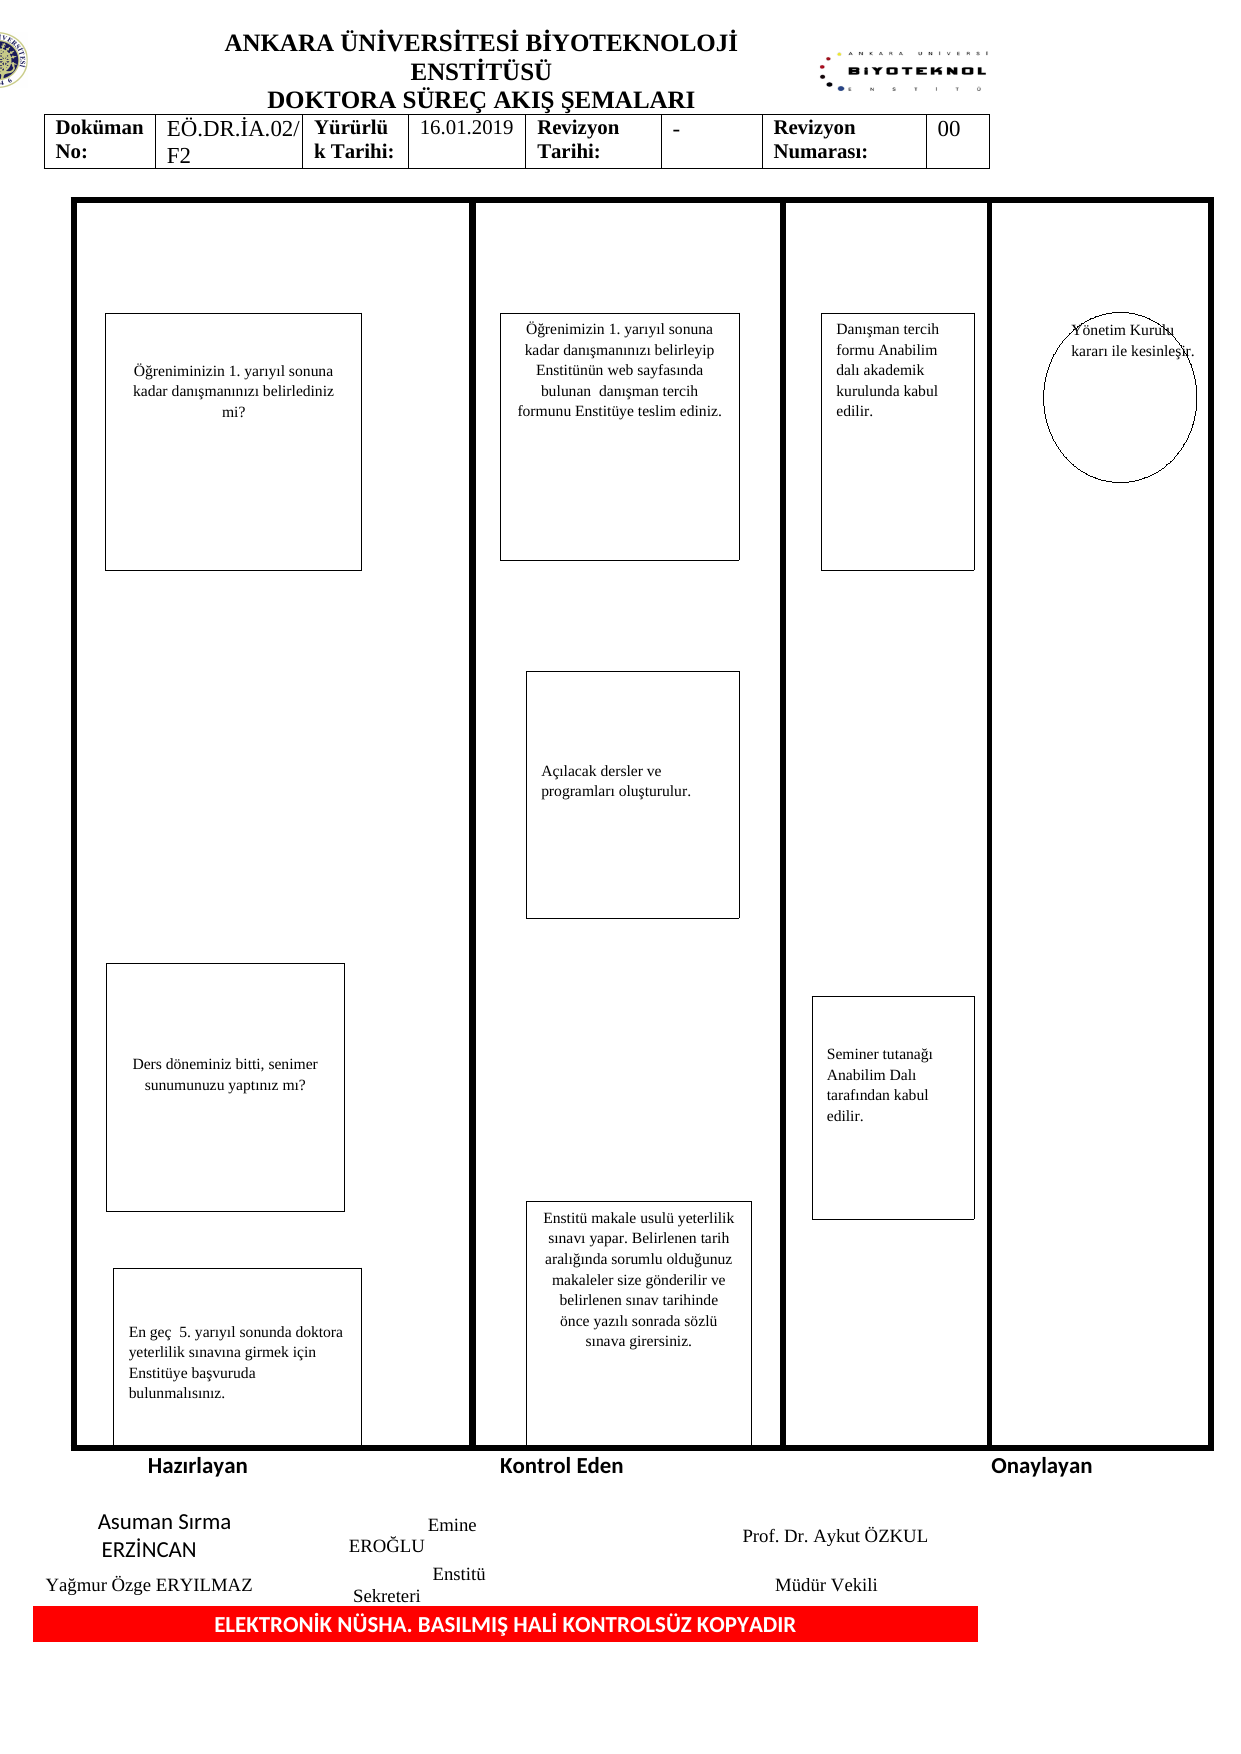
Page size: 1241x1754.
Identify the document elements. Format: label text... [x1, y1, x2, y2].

table_cell [476, 203, 780, 1445]
table_cell , [77, 203, 469, 1445]
table_cell [992, 203, 1208, 1445]
picture [818, 49, 990, 93]
picture [0, 32, 28, 88]
table_cell [786, 203, 987, 1445]
